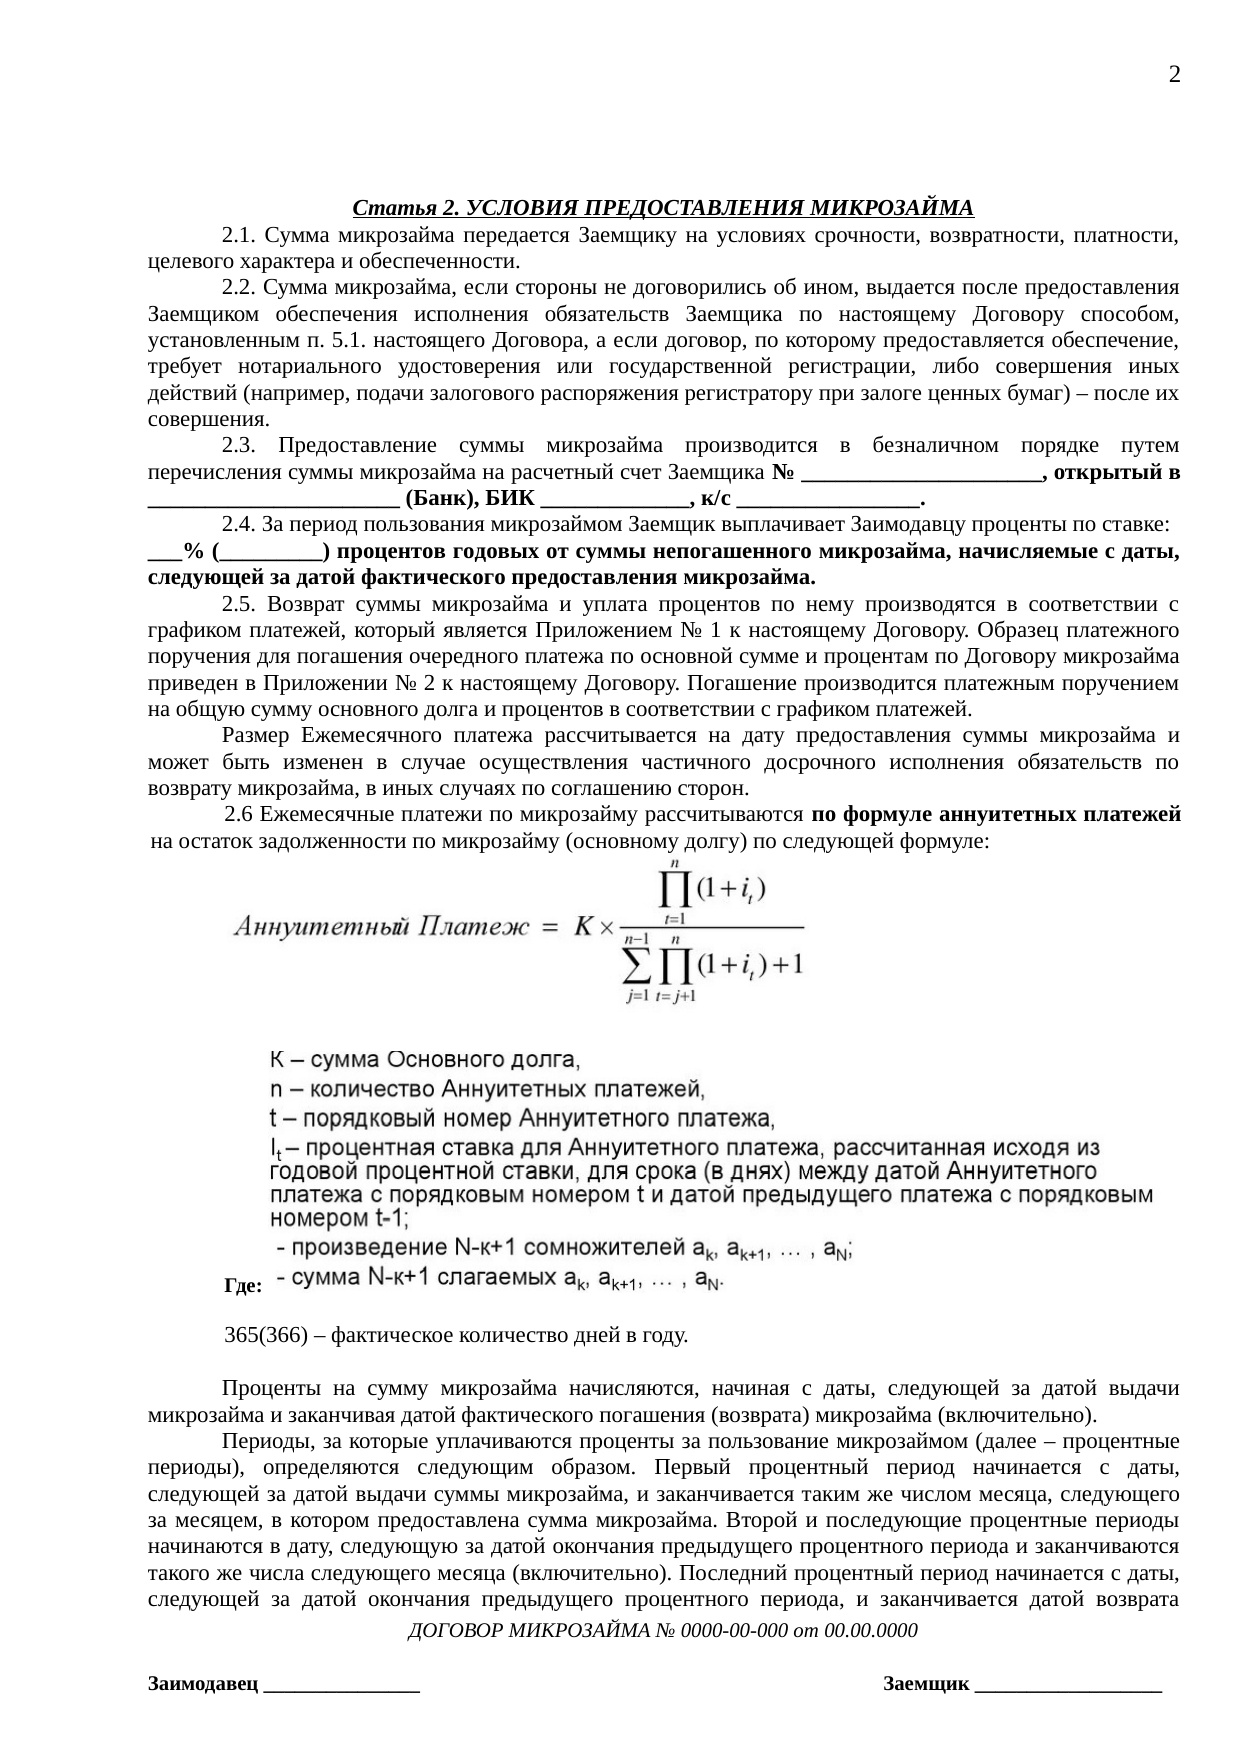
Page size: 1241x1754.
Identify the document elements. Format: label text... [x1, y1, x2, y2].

text 2.5. Возврат суммы микрозайма и уплата процентов по нему производятся в соответствии с графиком платежей, который является Приложением № 1 к настоящему Договору. Образец платежного поручения для погашения очередного платежа по основной сумме и процентам по Договору микрозайма приведен в Приложении № 2 к настоящему Договору. Погашение производится платежным поручением на общую сумму основного долга и процентов в соответствии с графиком платежей. [148, 589, 1181, 721]
text 2.3. Предоставление суммы микрозайма производится в безналичном порядке путем перечисления суммы микрозайма на расчетный счет Заемщика № _____________________, открытый в ______________________ (Банк), БИК _____________, к/с ________________. [148, 431, 1181, 511]
text 2.1. Сумма микрозайма передается Заемщику на условиях срочности, возвратности, платности, целевого характера и обеспеченности. [148, 221, 1181, 273]
text Статья 2. УСЛОВИЯ ПРЕДОСТАВЛЕНИЯ МИКРОЗАЙМА [148, 194, 1181, 221]
text Размер Ежемесячного платежа рассчитывается на дату предоставления суммы микрозайма и может быть изменен в случае осуществления частичного досрочного исполнения обязательств по возврату микрозайма, в иных случаях по соглашению сторон. [148, 721, 1181, 800]
text 2.2. Сумма микрозайма, если стороны не договорились об ином, выдается после предоставления Заемщиком обеспечения исполнения обязательств Заемщика по настоящему Договору способом, установленным п. 5.1. настоящего Договора, а если договор, по которому предоставляется обеспечение, требует нотариального удостоверения или государственной регистрации, либо совершения иных действий (например, подачи залогового распоряжения регистратору при залоге ценных бумаг) – после их совершения. [148, 273, 1181, 431]
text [148, 1427, 1181, 1611]
text 2.4. За период пользования микрозаймом Заемщик выплачивает Заимодавцу проценты по ставке: [148, 511, 1181, 537]
text 365(366) – фактическое количество дней в году. [150, 1322, 1181, 1348]
picture [224, 853, 850, 1026]
text 2.6 Ежемесячные платежи по микрозайму рассчитываются по формуле аннуитетных платежей на остаток задолженности по микрозайму (основному долгу) по следующей формуле: [150, 800, 1181, 853]
text ___% (_________) процентов годовых от суммы непогашенного микрозайма, начисляемые с даты, следующей за датой фактического предоставления микрозайма. [148, 537, 1181, 589]
text Проценты на сумму микрозайма начисляются, начиная с даты, следующей за датой выдачи микрозайма и заканчивая датой фактического погашения (возврата) микрозайма (включительно). [148, 1374, 1181, 1427]
picture [267, 1051, 1161, 1293]
